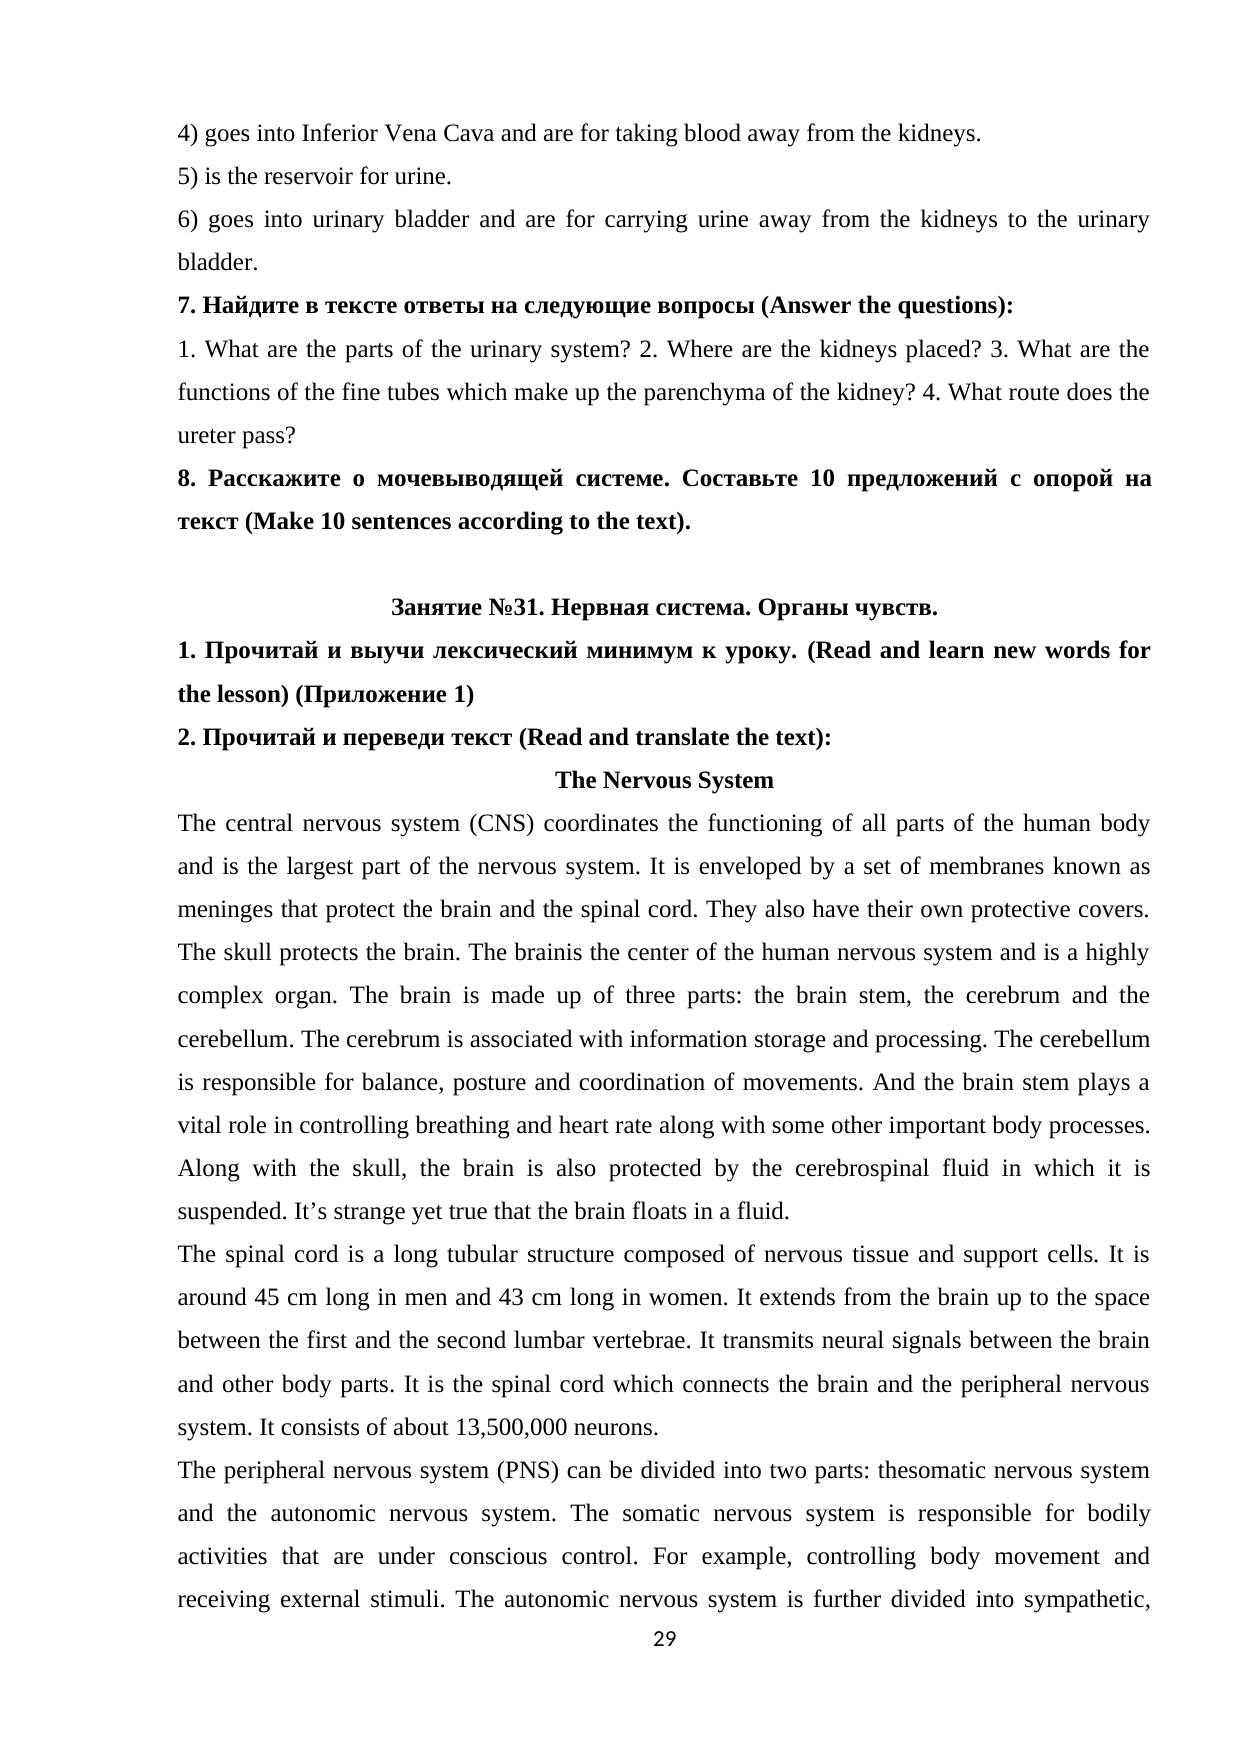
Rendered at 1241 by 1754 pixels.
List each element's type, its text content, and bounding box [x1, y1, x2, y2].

text The Nervous System [177, 765, 1152, 794]
text 2. Прочитай и переведи текст (Read and translate the text): [177, 722, 1152, 751]
text 1. Прочитай и выучи лексический минимум к уроку. (Read and learn new words for the lesson) (Приложение 1) [177, 636, 1152, 707]
text 6) goes into urinary bladder and are for carrying urine away from the kidneys to the urinary bladder. [177, 204, 1152, 276]
text 7. Найдите в тексте ответы на следующие вопросы (Answer the questions): [177, 291, 1152, 319]
text 4) goes into Inferior Vena Cava and are for taking blood away from the kidneys. [177, 118, 1152, 147]
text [177, 1455, 1152, 1613]
text The central nervous system (CNS) coordinates the functioning of all parts of the human body and is the largest part of the nervous system. It is enveloped by a set of membranes known as meninges that protect the brain and the spinal cord. They also have their own protective covers. The skull protects the brain. The brainis the center of the human nervous system and is a highly complex organ. The brain is made up of three parts: the brain stem, the cerebrum and the cerebellum. The cerebrum is associated with information storage and processing. The cerebellum is responsible for balance, posture and coordination of movements. And the brain stem plays a vital role in controlling breathing and heart rate along with some other important body processes. Along with the skull, the brain is also protected by the cerebrospinal fluid in which it is suspended. It’s strange yet true that the brain floats in a fluid. [177, 808, 1152, 1225]
text Занятие №31. Нервная система. Органы чувств. [177, 592, 1152, 621]
text 5) is the reservoir for urine. [177, 161, 1152, 190]
text 1. What are the parts of the urinary system? 2. Where are the kidneys placed? 3. What are the functions of the fine tubes which make up the parenchyma of the kidney? 4. What route does the ureter pass? [177, 334, 1152, 449]
text 8. Расскажите о мочевыводящей системе. Составьте 10 предложений с опорой на текст (Make 10 sentences according to the text). [177, 463, 1152, 535]
text The spinal cord is a long tubular structure composed of nervous tissue and support cells. It is around 45 cm long in men and 43 cm long in women. It extends from the brain up to the space between the first and the second lumbar vertebrae. It transmits neural signals between the brain and other body parts. It is the spinal cord which connects the brain and the peripheral nervous system. It consists of about 13,500,000 neurons. [177, 1239, 1152, 1441]
